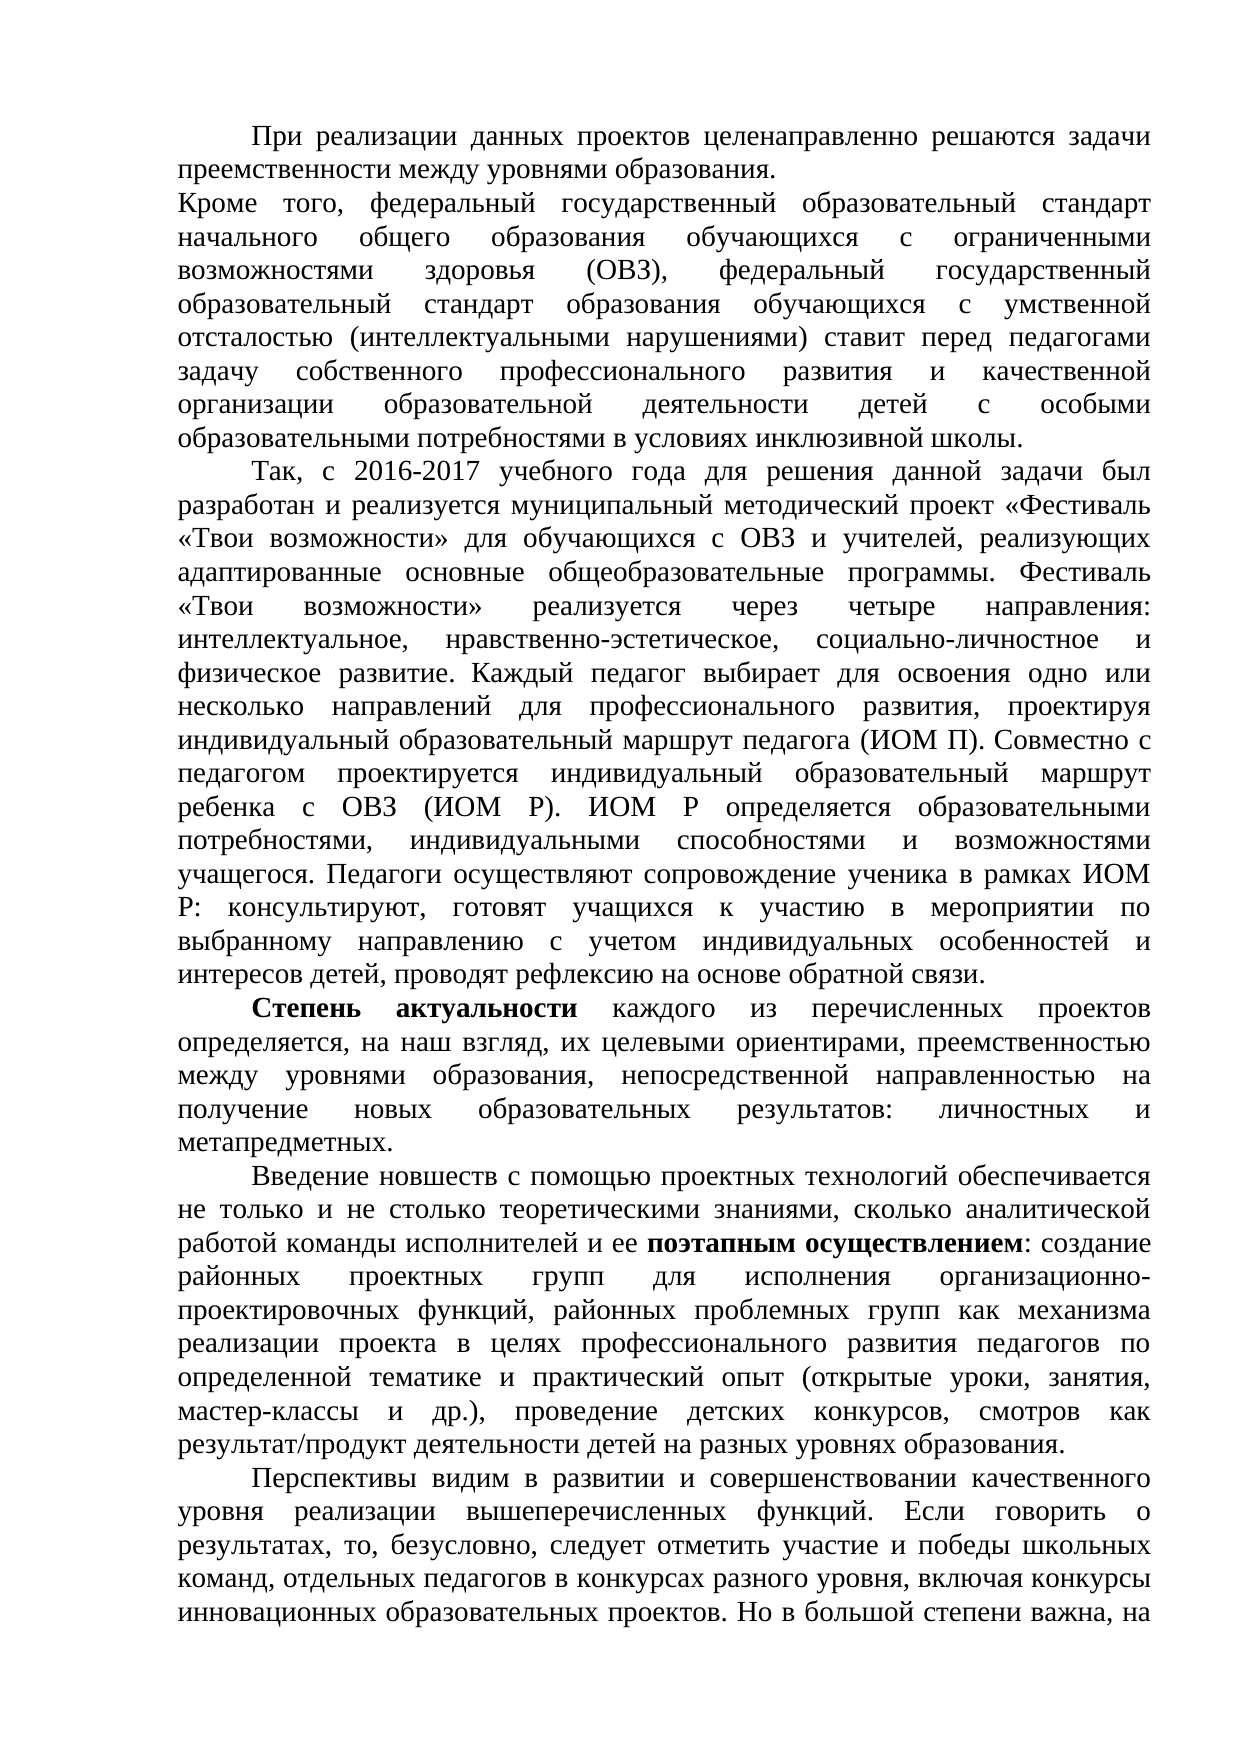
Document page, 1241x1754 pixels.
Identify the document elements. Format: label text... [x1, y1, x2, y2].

text Так, с 2016-2017 учебного года для решения данной задачи был разработан и реализуется муниципальный методический проект «Фестиваль «Твои возможности» для обучающихся с ОВЗ и учителей, реализующих адаптированные основные общеобразовательные программы. Фестиваль «Твои возможности» реализуется через четыре направления: интеллектуальное, нравственно-эстетическое, социально-личностное и физическое развитие. Каждый педагог выбирает для освоения одно или несколько направлений для профессионального развития, проектируя индивидуальный образовательный маршрут педагога (ИОМ П). Совместно с педагогом проектируется индивидуальный образовательный маршрут ребенка с ОВЗ (ИОМ Р). ИОМ Р определяется образовательными потребностями, индивидуальными способностями и возможностями учащегося. Педагоги осуществляют сопровождение ученика в рамках ИОМ Р: консультируют, готовят учащихся к участию в мероприятии по выбранному направлению с учетом индивидуальных особенностей и интересов детей, проводят рефлексию на основе обратной связи. [177, 453, 1152, 990]
text Степень актуальности каждого из перечисленных проектов определяется, на наш взгляд, их целевыми ориентирами, преемственностью между уровнями образования, непосредственной направленностью на получение новых образовательных результатов: личностных и метапредметных. [177, 990, 1152, 1158]
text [177, 1460, 1152, 1627]
text При реализации данных проектов целенаправленно решаются задачи преемственности между уровнями образования. [177, 118, 1152, 185]
text Кроме того, федеральный государственный образовательный стандарт начального общего образования обучающихся с ограниченными возможностями здоровья (ОВЗ), федеральный государственный образовательный стандарт образования обучающихся с умственной отсталостью (интеллектуальными нарушениями) ставит перед педагогами задачу собственного профессионального развития и качественной организации образовательной деятельности детей с особыми образовательными потребностями в условиях инклюзивной школы. [177, 185, 1152, 453]
text Введение новшеств с помощью проектных технологий обеспечивается не только и не столько теоретическими знаниями, сколько аналитической работой команды исполнителей и ее поэтапным осуществлением: создание районных проектных групп для исполнения организационно-проектировочных функций, районных проблемных групп как механизма реализации проекта в целях профессионального развития педагогов по определенной тематике и практический опыт (открытые уроки, занятия, мастер-классы и др.), проведение детских конкурсов, смотров как результат/продукт деятельности детей на разных уровнях образования. [177, 1158, 1152, 1460]
